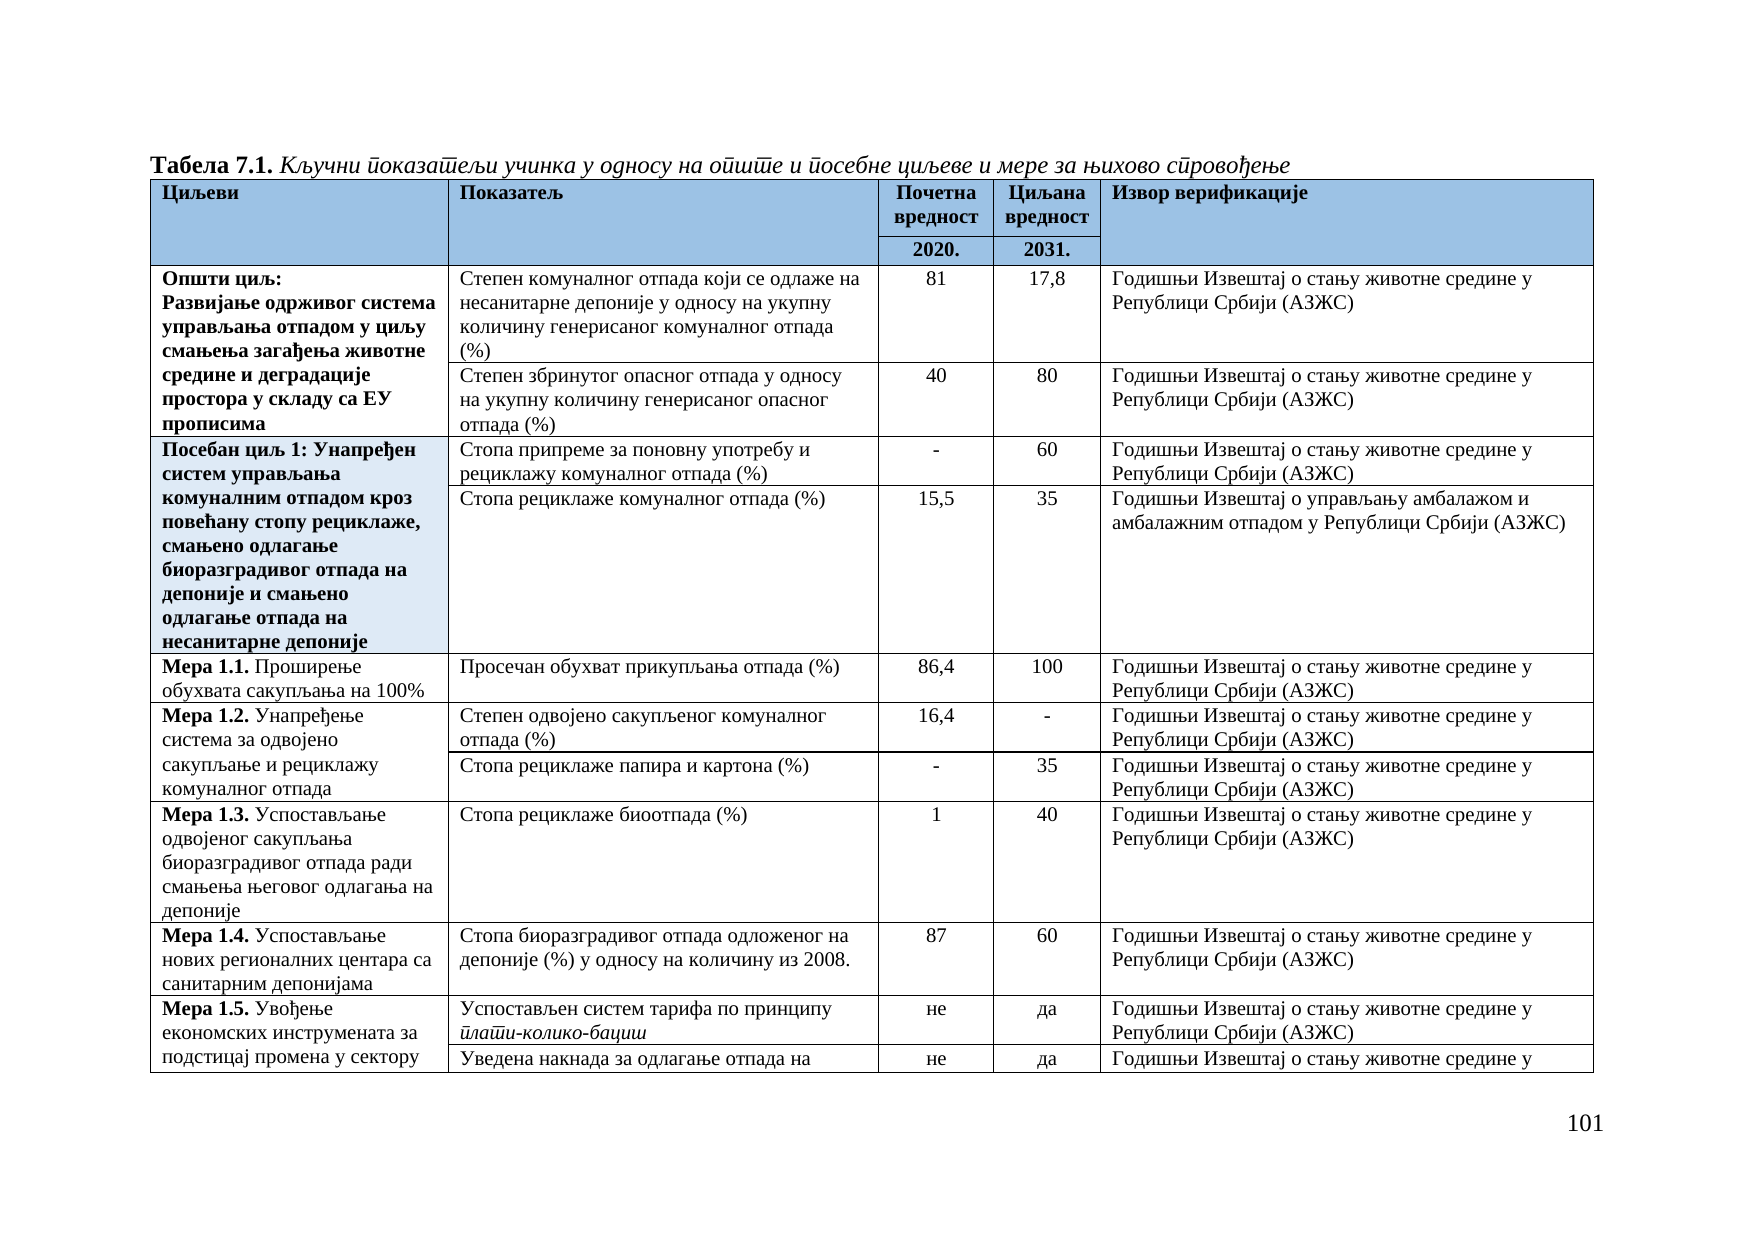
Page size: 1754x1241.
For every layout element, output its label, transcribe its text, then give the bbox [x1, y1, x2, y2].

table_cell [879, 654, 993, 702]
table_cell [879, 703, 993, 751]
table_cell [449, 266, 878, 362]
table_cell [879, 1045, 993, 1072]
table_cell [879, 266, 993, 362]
text Табела 7.1. Кључни показатељи учинка у односу на опште и посебне циљеве и мере за њихово спровођење [150, 150, 1604, 179]
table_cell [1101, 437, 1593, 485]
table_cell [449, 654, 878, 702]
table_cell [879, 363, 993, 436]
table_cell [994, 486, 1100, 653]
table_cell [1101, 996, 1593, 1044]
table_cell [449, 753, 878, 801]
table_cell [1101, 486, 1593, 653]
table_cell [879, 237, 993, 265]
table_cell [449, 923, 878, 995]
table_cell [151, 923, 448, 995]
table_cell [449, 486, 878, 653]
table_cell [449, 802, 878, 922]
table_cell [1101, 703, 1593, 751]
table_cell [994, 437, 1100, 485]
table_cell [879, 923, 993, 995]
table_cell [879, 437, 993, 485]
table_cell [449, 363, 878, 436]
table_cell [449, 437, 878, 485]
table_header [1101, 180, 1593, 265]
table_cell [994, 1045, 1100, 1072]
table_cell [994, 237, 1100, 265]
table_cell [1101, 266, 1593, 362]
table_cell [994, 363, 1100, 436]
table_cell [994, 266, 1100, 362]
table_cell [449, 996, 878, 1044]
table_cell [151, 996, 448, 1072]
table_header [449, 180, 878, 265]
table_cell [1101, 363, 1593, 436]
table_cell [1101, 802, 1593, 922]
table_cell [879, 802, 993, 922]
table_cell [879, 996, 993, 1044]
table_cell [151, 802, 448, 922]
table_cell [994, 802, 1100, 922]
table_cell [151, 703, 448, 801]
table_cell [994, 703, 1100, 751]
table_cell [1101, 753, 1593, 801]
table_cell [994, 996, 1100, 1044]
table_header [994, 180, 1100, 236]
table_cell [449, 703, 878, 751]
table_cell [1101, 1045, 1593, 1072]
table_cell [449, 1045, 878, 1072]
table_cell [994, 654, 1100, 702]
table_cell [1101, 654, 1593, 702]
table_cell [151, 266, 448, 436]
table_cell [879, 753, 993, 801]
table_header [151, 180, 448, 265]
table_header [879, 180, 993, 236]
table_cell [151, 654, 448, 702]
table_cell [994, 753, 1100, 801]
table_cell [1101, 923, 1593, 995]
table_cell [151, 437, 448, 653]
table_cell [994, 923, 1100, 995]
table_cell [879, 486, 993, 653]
